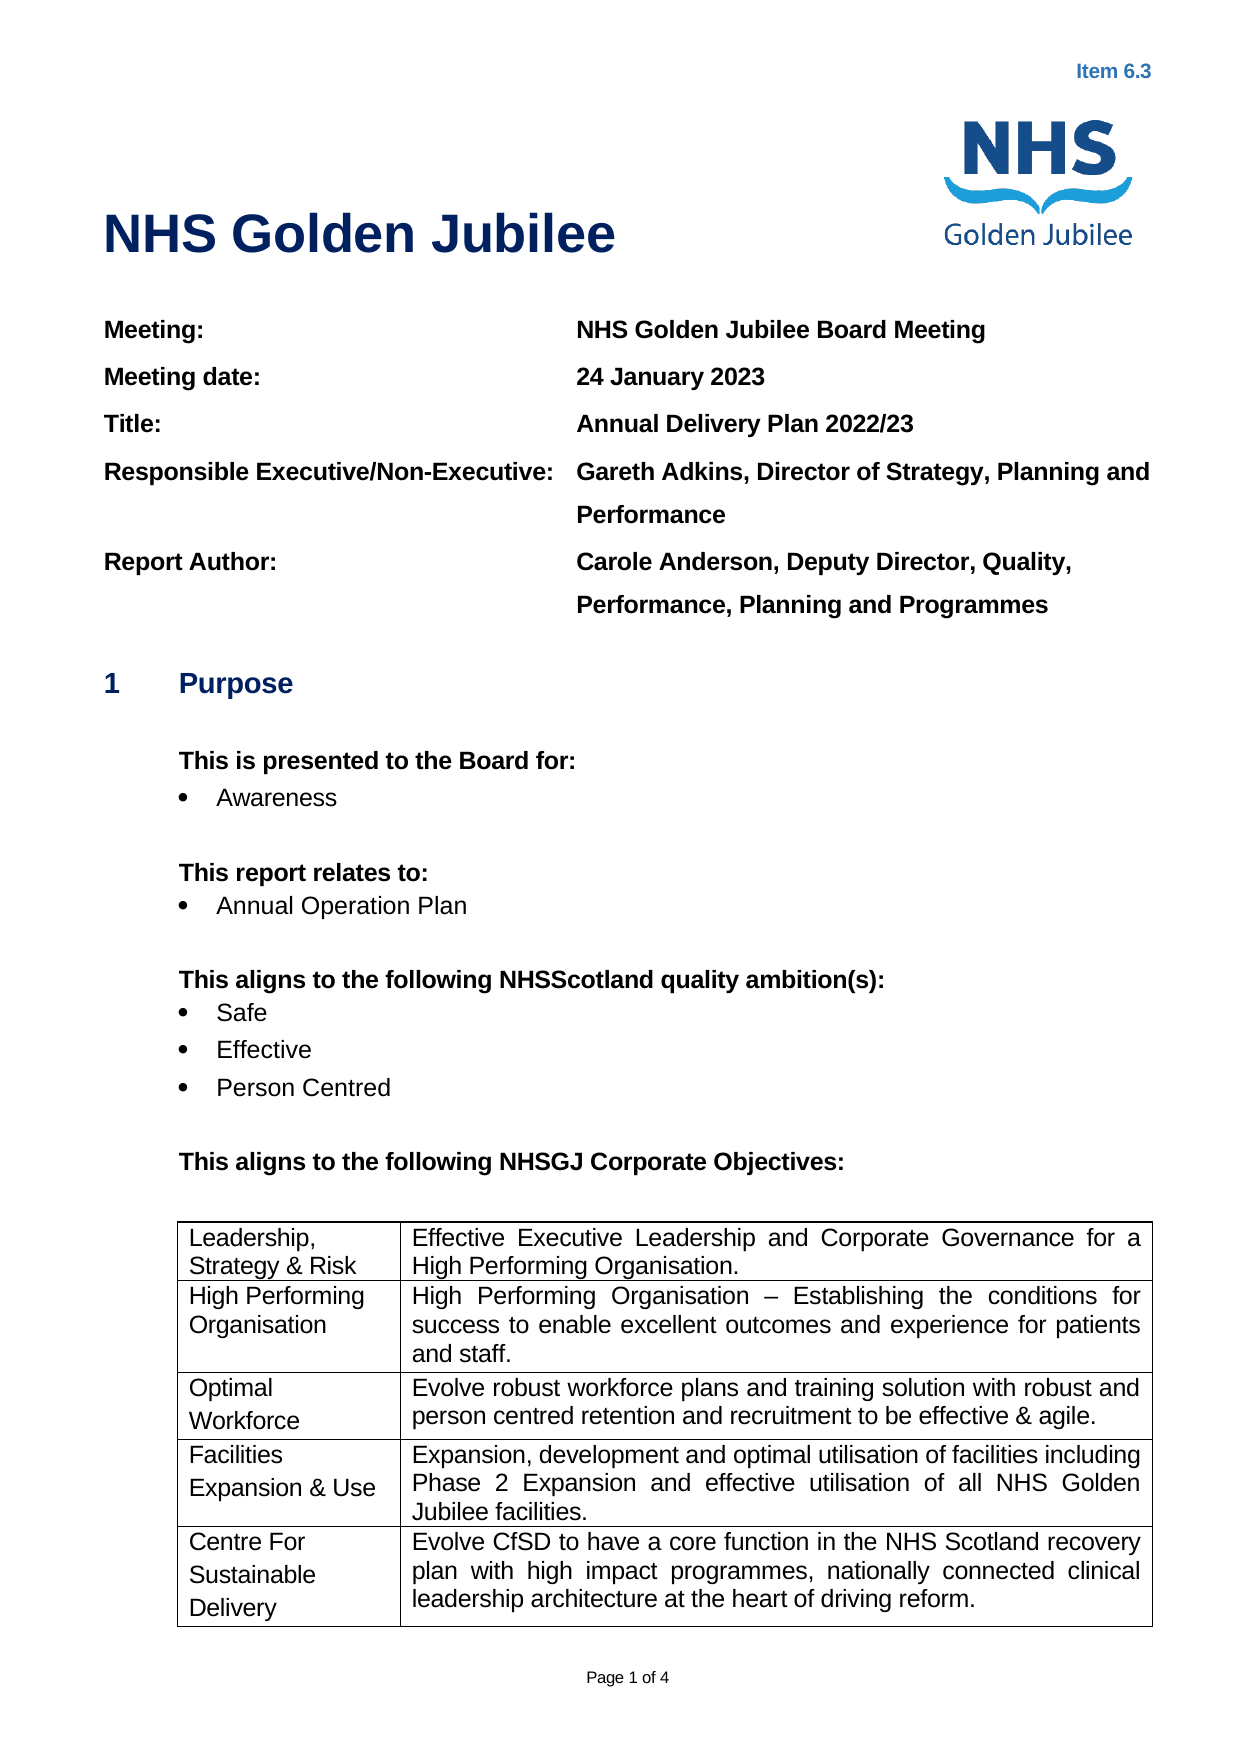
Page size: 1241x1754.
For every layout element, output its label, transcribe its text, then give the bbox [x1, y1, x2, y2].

picture [943, 120, 1133, 252]
subtitle This is presented to the Board for: [178, 746, 1152, 775]
table_cell High Performing Organisation – Establishing the conditions for success to enable excellent outcomes and experience for patients and staff. [401, 1281, 1152, 1372]
list Safe [178, 998, 1152, 1027]
list Effective [178, 1035, 1152, 1064]
text This aligns to the following NHSGJ Corporate Objectives: [178, 1147, 1152, 1176]
table_header Effective Executive Leadership and Corporate Governance for a High Performing Organisation. [401, 1223, 1152, 1280]
subtitle Meeting: NHS Golden Jubilee Board Meeting [103, 315, 1152, 343]
subtitle Responsible Executive/Non-Executive: Gareth Adkins, Director of Strategy, Planning and Performance [103, 457, 1152, 528]
subtitle Title: Annual Delivery Plan 2022/23 [103, 409, 1152, 438]
subtitle Report Author: Carole Anderson, Deputy Director, Quality, Performance, Planning and Programmes [103, 547, 1152, 619]
table_cell High Performing Organisation [178, 1281, 400, 1372]
table_cell Centre For Sustainable Delivery [178, 1527, 400, 1626]
table_cell Evolve robust workforce plans and training solution with robust and person centred retention and recruitment to be effective & agile. [401, 1373, 1152, 1439]
subtitle 1 Purpose [103, 666, 1152, 700]
list Person Centred [178, 1073, 1152, 1101]
subtitle Meeting date: 24 January 2023 [103, 362, 1152, 391]
table_cell Facilities Expansion & Use [178, 1440, 400, 1526]
list Annual Operation Plan [178, 891, 1152, 919]
subtitle Awareness [178, 783, 1152, 812]
table_cell Evolve CfSD to have a core function in the NHS Scotland recovery plan with high impact programmes, nationally connected clinical leadership architecture at the heart of driving reform. [401, 1527, 1152, 1626]
table_cell Optimal Workforce [178, 1373, 400, 1439]
subtitle This report relates to: [178, 858, 1152, 886]
subtitle NHS Golden Jubilee [103, 121, 1182, 263]
subtitle This aligns to the following NHSScotland quality ambition(s): [178, 965, 1152, 994]
table_header Leadership, Strategy & Risk [178, 1223, 400, 1280]
table_cell Expansion, development and optimal utilisation of facilities including Phase 2 Expansion and effective utilisation of all NHS Golden Jubilee facilities. [401, 1440, 1152, 1526]
